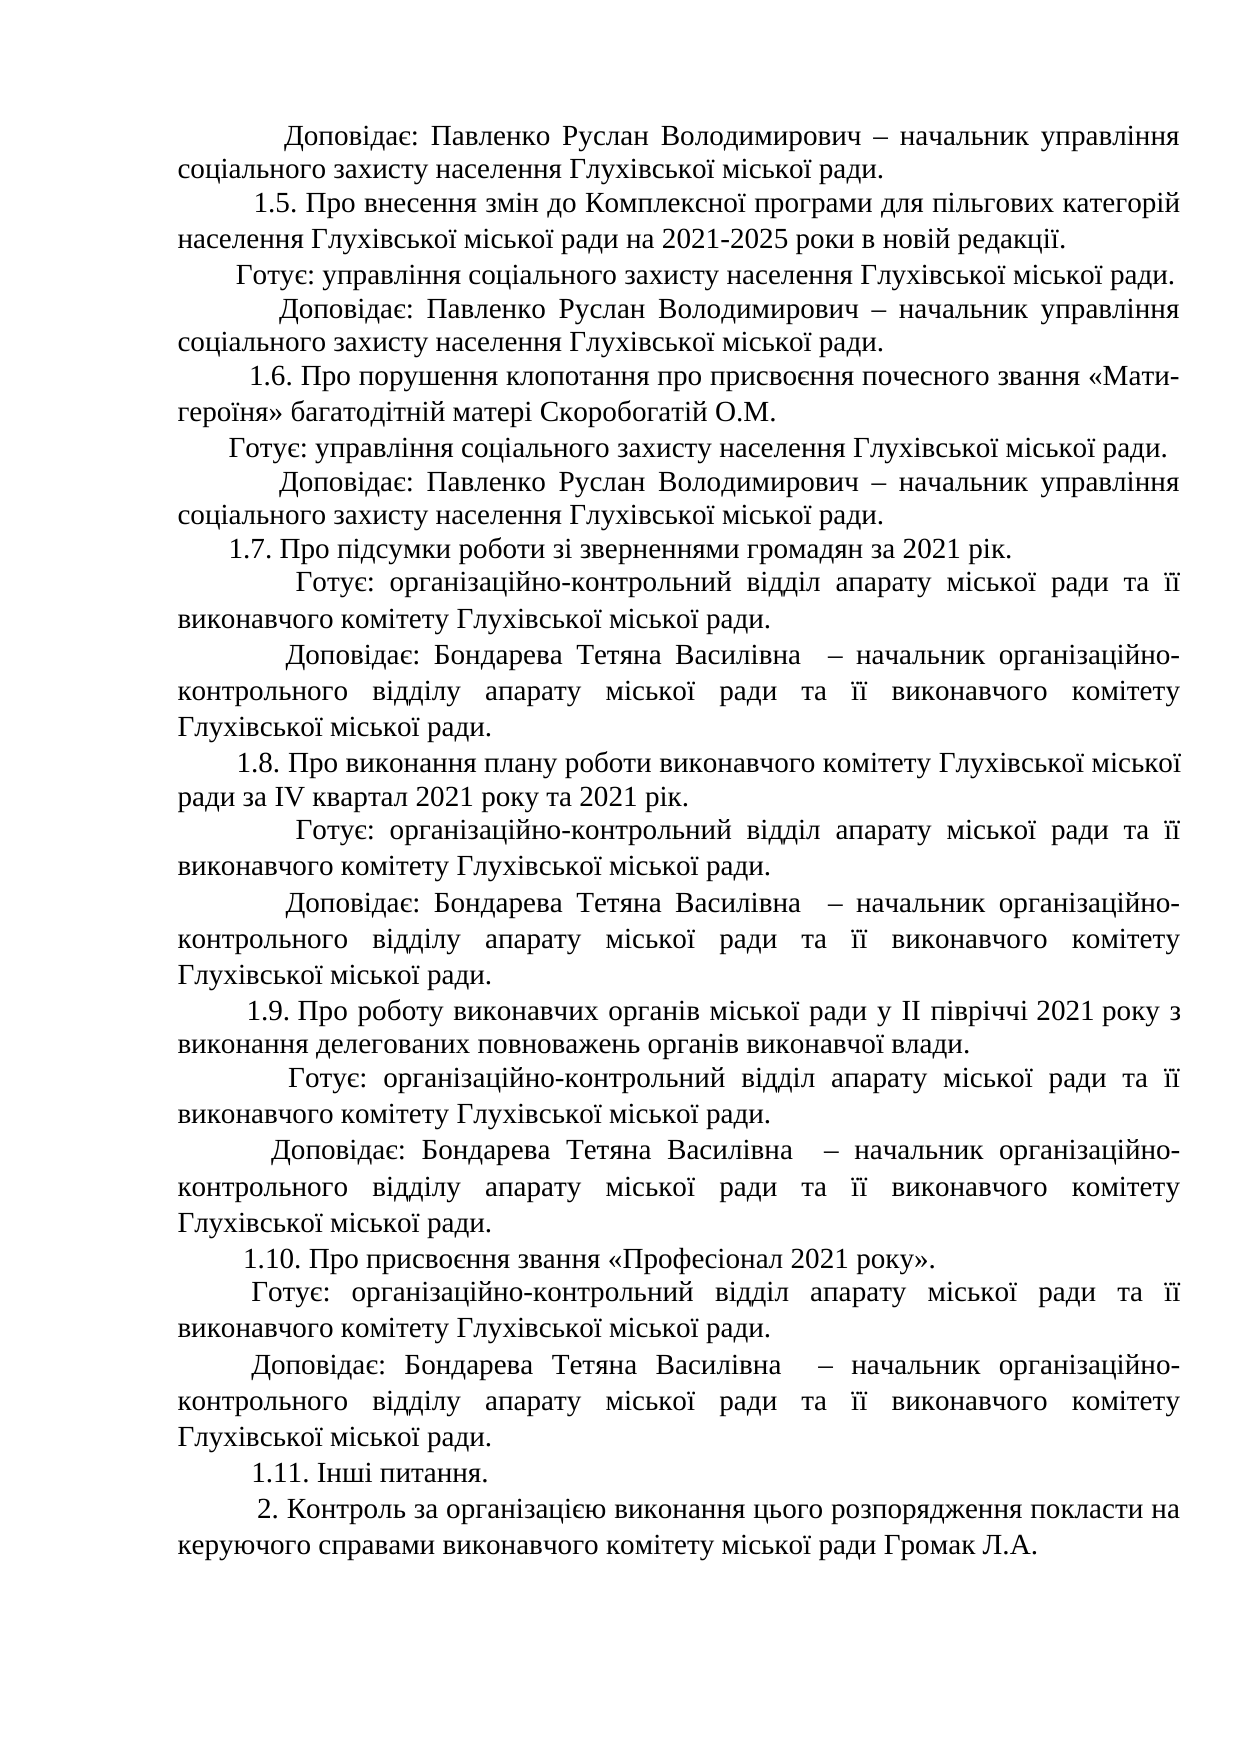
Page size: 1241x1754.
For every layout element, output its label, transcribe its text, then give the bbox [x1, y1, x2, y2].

text Доповідає: Павленко Руслан Володимирович – начальник управління соціального захисту населення Глухівської міської ради. [177, 291, 1181, 358]
text 1.8. Про виконання плану роботи виконавчого комітету Глухівської міської ради за ІV квартал 2021 року та 2021 рік. [177, 745, 1181, 812]
text 1.9. Про роботу виконавчих органів міської ради у ІІ півріччі 2021 року з виконання делегованих повноважень органів виконавчої влади. [177, 993, 1181, 1060]
text Готує: управління соціального захисту населення Глухівської міської ради. [177, 257, 1181, 291]
text Доповідає: Бондарева Тетяна Василівна – начальник організаційно-контрольного відділу апарату міської ради та її виконавчого комітету Глухівської міської ради. [177, 1132, 1181, 1238]
text Доповідає: Павленко Руслан Володимирович – начальник управління соціального захисту населення Глухівської міської ради. [177, 118, 1181, 185]
text Готує: організаційно-контрольний відділ апарату міської ради та її виконавчого комітету Глухівської міської ради. [177, 1060, 1181, 1130]
text 2. Контроль за організацією виконання цього розпорядження покласти на керуючого справами виконавчого комітету міської ради Громак Л.А. [177, 1491, 1181, 1561]
text 1.10. Про присвоєння звання «Професіонал 2021 року». [177, 1241, 1181, 1274]
text Готує: організаційно-контрольний відділ апарату міської ради та її виконавчого комітету Глухівської міської ради. [177, 812, 1181, 882]
text Готує: організаційно-контрольний відділ апарату міської ради та її виконавчого комітету Глухівської міської ради. [177, 1274, 1181, 1344]
text 1.7. Про підсумки роботи зі зверненнями громадян за 2021 рік. [177, 531, 1181, 564]
text 1.11. Інші питання. [177, 1455, 1181, 1489]
text 1.5. Про внесення змін до Комплексної програми для пільгових категорій населення Глухівської міської ради на 2021-2025 роки в новій редакції. [177, 185, 1181, 255]
text Доповідає: Павленко Руслан Володимирович – начальник управління соціального захисту населення Глухівської міської ради. [177, 464, 1181, 531]
text Готує: організаційно-контрольний відділ апарату міської ради та її виконавчого комітету Глухівської міської ради. [177, 564, 1181, 634]
text Доповідає: Бондарева Тетяна Василівна – начальник організаційно-контрольного відділу апарату міської ради та її виконавчого комітету Глухівської міської ради. [177, 1347, 1181, 1453]
text Доповідає: Бондарева Тетяна Василівна – начальник організаційно-контрольного відділу апарату міської ради та її виконавчого комітету Глухівської міської ради. [177, 637, 1181, 743]
text Готує: управління соціального захисту населення Глухівської міської ради. [177, 430, 1181, 464]
text 1.6. Про порушення клопотання про присвоєння почесного звання «Мати-героїня» багатодітній матері Скоробогатій О.М. [177, 358, 1181, 428]
text Доповідає: Бондарева Тетяна Василівна – начальник організаційно-контрольного відділу апарату міської ради та її виконавчого комітету Глухівської міської ради. [177, 885, 1181, 991]
